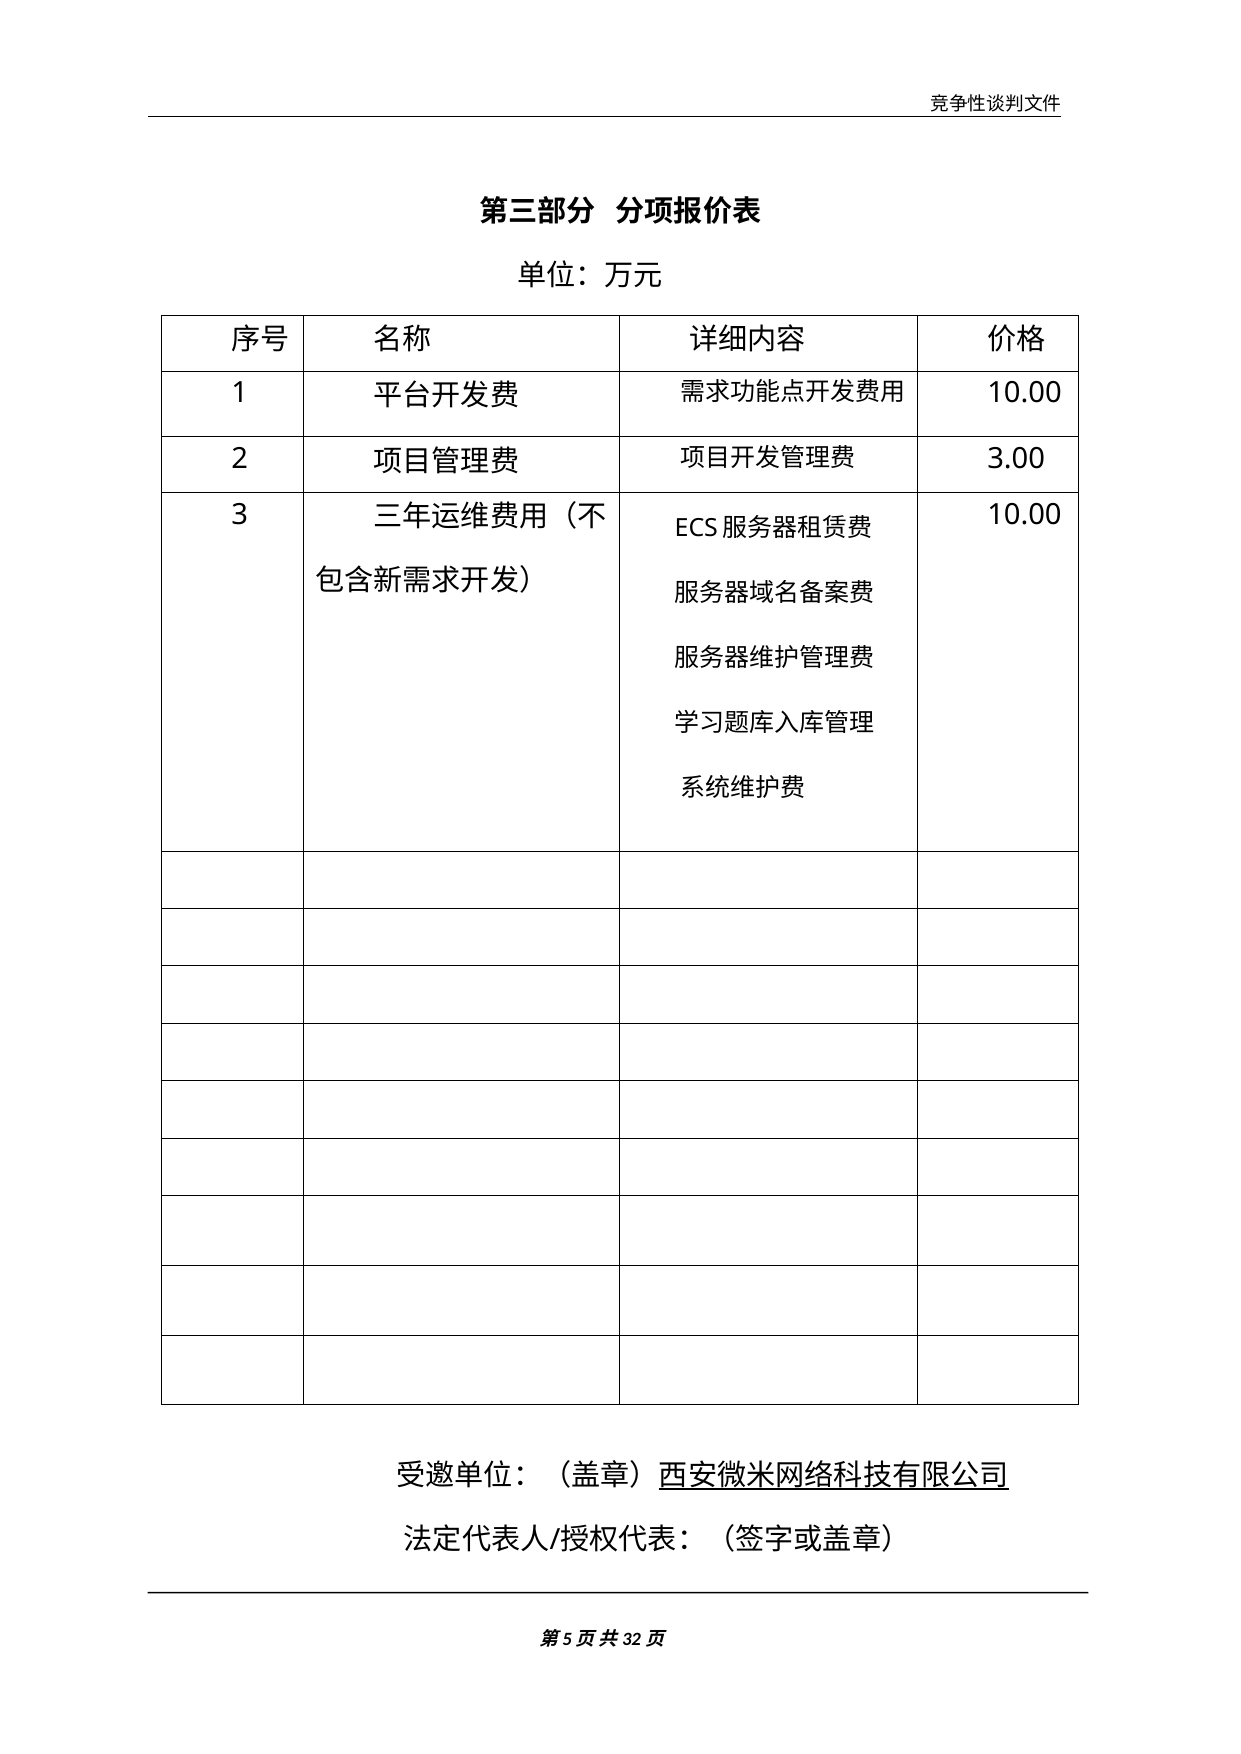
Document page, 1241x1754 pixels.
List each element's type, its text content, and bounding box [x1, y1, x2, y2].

table_cell [620, 909, 917, 965]
table_cell [162, 909, 303, 965]
table_cell [918, 1336, 1078, 1404]
table_cell [620, 1266, 917, 1334]
table_cell [620, 1336, 917, 1404]
table_cell 2 [162, 437, 303, 492]
table_cell [304, 1336, 619, 1404]
table_cell [918, 909, 1078, 965]
table_cell [162, 1081, 303, 1137]
table_cell 需求功能点开发费用 [620, 372, 917, 436]
table_cell [162, 1139, 303, 1195]
table_cell [620, 1081, 917, 1137]
table_cell [918, 852, 1078, 908]
table_header 名称 [304, 316, 619, 371]
table_cell [304, 852, 619, 908]
table_cell 项目开发管理费 [620, 437, 917, 492]
table_cell ECS服务器租赁费 服务器域名备案费 服务器维护管理费 学习题库入库管理 系统维护费 [620, 493, 917, 851]
table_cell 平台开发费 [304, 372, 619, 436]
table_cell [620, 1024, 917, 1080]
table_cell 项目管理费 [304, 437, 619, 492]
table_header 序号 [162, 316, 303, 371]
table_cell 三年运维费用（不包含新需求开发） [304, 493, 619, 851]
table_cell [620, 1196, 917, 1265]
table_header 详细内容 [620, 316, 917, 371]
table_cell [918, 1196, 1078, 1265]
table_cell 1 [162, 372, 303, 436]
text 法定代表人/授权代表：（签字或盖章） [148, 1515, 1092, 1558]
table_cell [162, 1336, 303, 1404]
table_cell [162, 1024, 303, 1080]
table_cell [304, 1139, 619, 1195]
text 单位：万元 [148, 251, 1092, 293]
table_cell [918, 1266, 1078, 1334]
table_cell [162, 1266, 303, 1334]
table_header 价格 [918, 316, 1078, 371]
table_cell [304, 1081, 619, 1137]
table_cell 3.00 [918, 437, 1078, 492]
table_cell 10.00 [918, 493, 1078, 851]
table_cell [620, 1139, 917, 1195]
table_cell [918, 1081, 1078, 1137]
table_cell [304, 1196, 619, 1265]
table_cell [162, 1196, 303, 1265]
table_cell [304, 1024, 619, 1080]
table_cell [304, 909, 619, 965]
table_cell [918, 1139, 1078, 1195]
table_cell [162, 852, 303, 908]
table_cell [918, 1024, 1078, 1080]
table_cell [918, 966, 1078, 1023]
table_cell [162, 966, 303, 1023]
table_cell [620, 966, 917, 1023]
table_cell [620, 852, 917, 908]
table_cell [304, 966, 619, 1023]
table_cell [304, 1266, 619, 1334]
table_cell 10.00 [918, 372, 1078, 436]
text 第三部分 分项报价表 [148, 188, 1092, 230]
table_cell 3 [162, 493, 303, 851]
text 受邀单位：（盖章）西安微米网络科技有限公司 [148, 1452, 1092, 1494]
